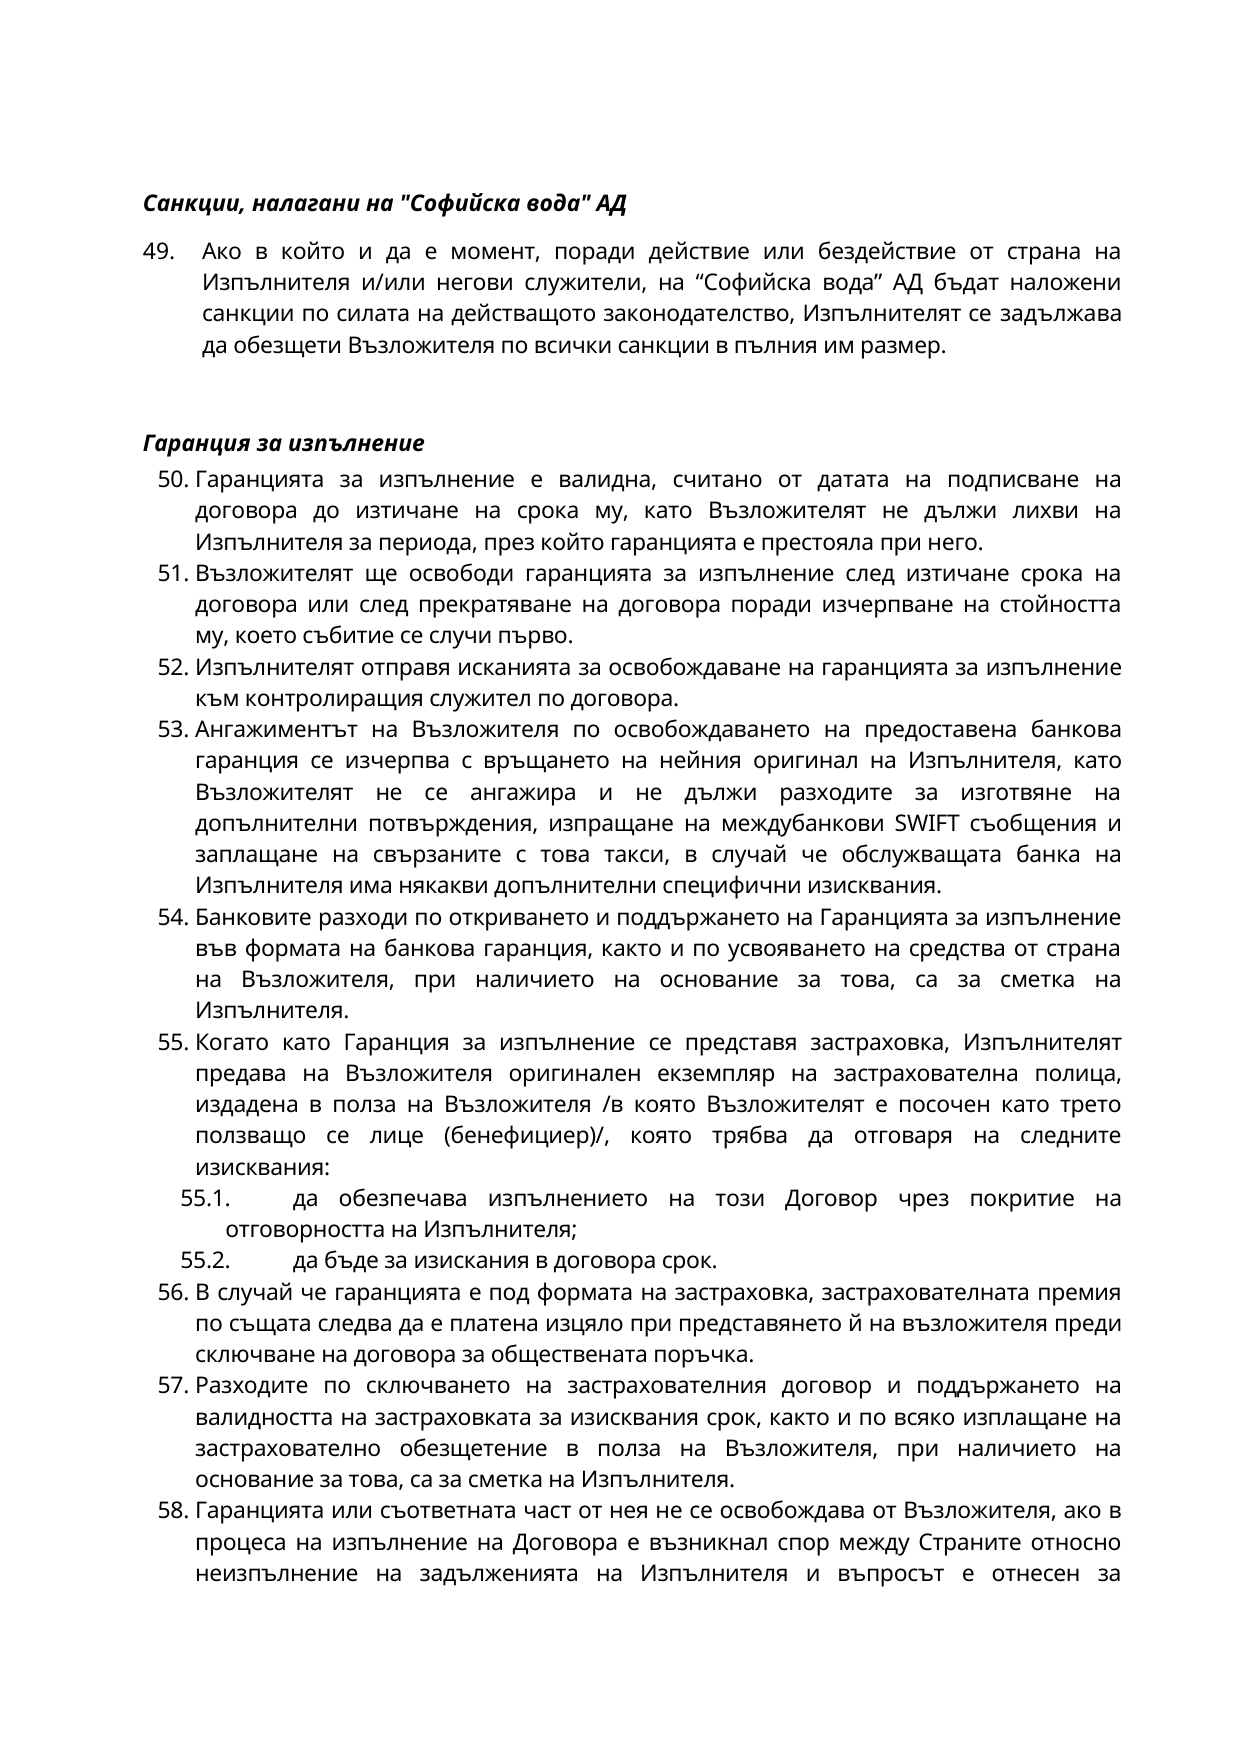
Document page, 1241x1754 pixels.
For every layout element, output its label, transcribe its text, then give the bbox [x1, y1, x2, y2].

list да бъде за изискания в договора срок. [180, 1244, 1122, 1276]
list да обезпечава изпълнението на този Договор чрез покритие на отговорността на Изпълнителя; [180, 1182, 1122, 1244]
list Ако в който и да е момент, поради действие или бездействие от страна на Изпълнителя и/или негови служители, на “Софийска вода” АД бъдат наложени санкции по силата на действащото законодателство, Изпълнителят се задължава да обезщети Възложителя по всички санкции в пълния им размер. [143, 235, 1122, 360]
list Възложителят ще освободи гаранцията за изпълнение след изтичане срока на договора или след прекратяване на договора поради изчерпване на стойността му, което събитие се случи първо. [157, 557, 1122, 651]
subtitle Санкции, налагани на "Софийска вода" АД [143, 186, 1122, 218]
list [157, 1494, 1122, 1588]
list Ангажиментът на Възложителя по освобождаването на предоставена банкова гаранция се изчерпва с връщането на нейния оригинал на Изпълнителя, като Възложителят не се ангажира и не дължи разходите за изготвяне на допълнителни потвърждения, изпращане на междубанкови SWIFT съобщения и заплащане на свързаните с това такси, в случай че обслужващата банка на Изпълнителя има някакви допълнителни специфични изисквания. [157, 713, 1122, 901]
subtitle Гаранция за изпълнение [143, 427, 1122, 458]
list В случай че гаранцията е под формата на застраховка, застрахователната премия по същата следва да е платена изцяло при представянето й на възложителя преди сключване на договора за обществената поръчка. [157, 1276, 1122, 1369]
list Разходите по сключването на застрахователния договор и поддържането на валидността на застраховката за изисквания срок, както и по всяко изплащане на застрахователно обезщетение в полза на Възложителя, при наличието на основание за това, са за сметка на Изпълнителя. [157, 1369, 1122, 1494]
list Изпълнителят отправя исканията за освобождаване на гаранцията за изпълнение към контролиращия служител по договора. [157, 651, 1122, 713]
list Гаранцията за изпълнение е валидна, считано от датата на подписване на договора до изтичане на срока му, като Възложителят не дължи лихви на Изпълнителя за периода, през който гаранцията е престояла при него. [157, 463, 1122, 557]
list Банковите разходи по откриването и поддържането на Гаранцията за изпълнение във формата на банкова гаранция, както и по усвояването на средства от страна на Възложителя, при наличието на основание за това, са за сметка на Изпълнителя. [157, 901, 1122, 1026]
list Когато като Гаранция за изпълнение се представя застраховка, Изпълнителят предава на Възложителя оригинален екземпляр на застрахователна полица, издадена в полза на Възложителя /в която Възложителят е посочен като трето ползващо се лице (бенефициер)/, която трябва да отговаря на следните изисквания: [157, 1026, 1122, 1182]
